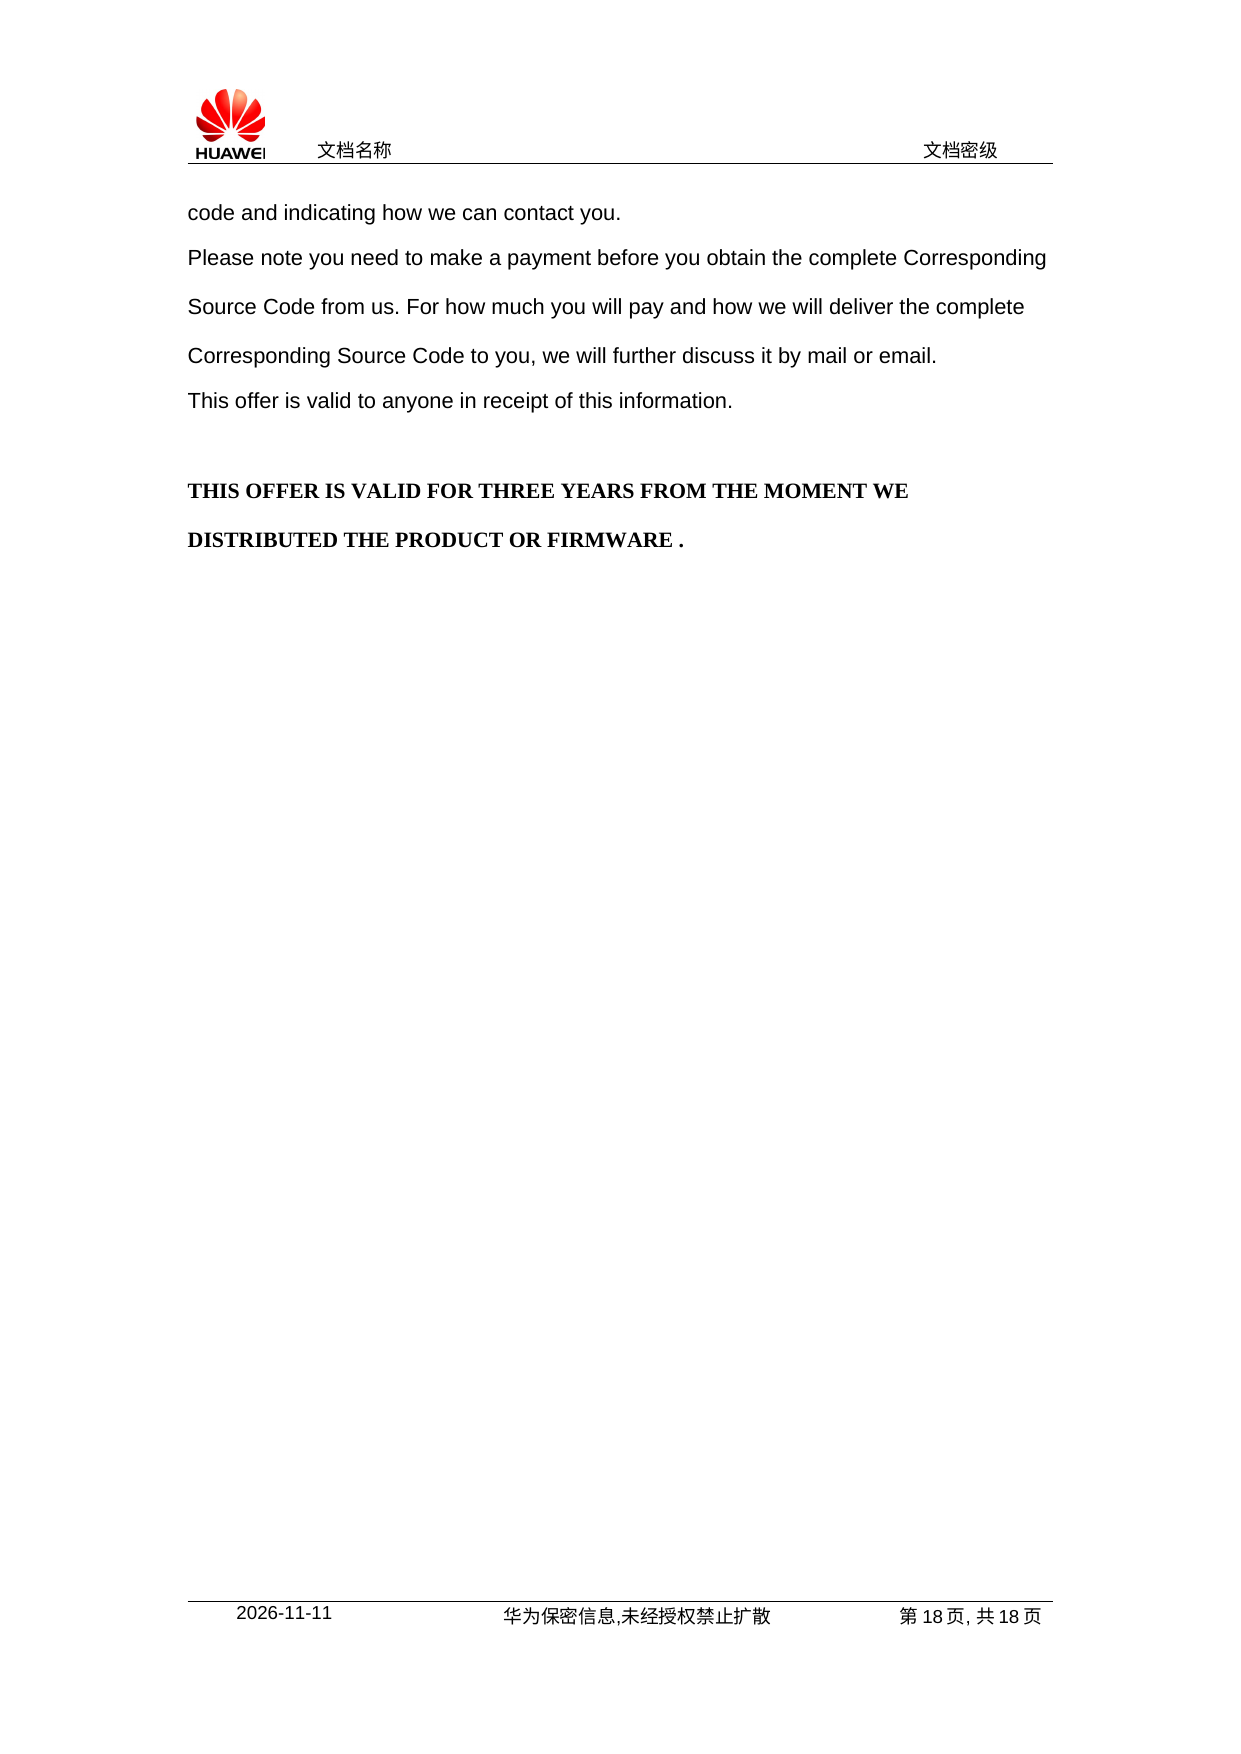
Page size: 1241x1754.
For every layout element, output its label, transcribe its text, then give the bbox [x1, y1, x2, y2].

text This offer is valid to anyone in receipt of this information. [187, 384, 1053, 416]
text detailing the name of the product and the firmware version for which you need the source code and indicating how we can contact you. [187, 196, 1053, 229]
text Please note you need to make a payment before you obtain the complete Corresponding Source Code from us. For how much you will pay and how we will deliver the complete Corresponding Source Code to you, we will further discuss it by mail or email. [187, 241, 1053, 371]
text This offer is valid for three years from the moment we distributed the product or firmware . [187, 474, 1053, 555]
picture [196, 89, 265, 159]
